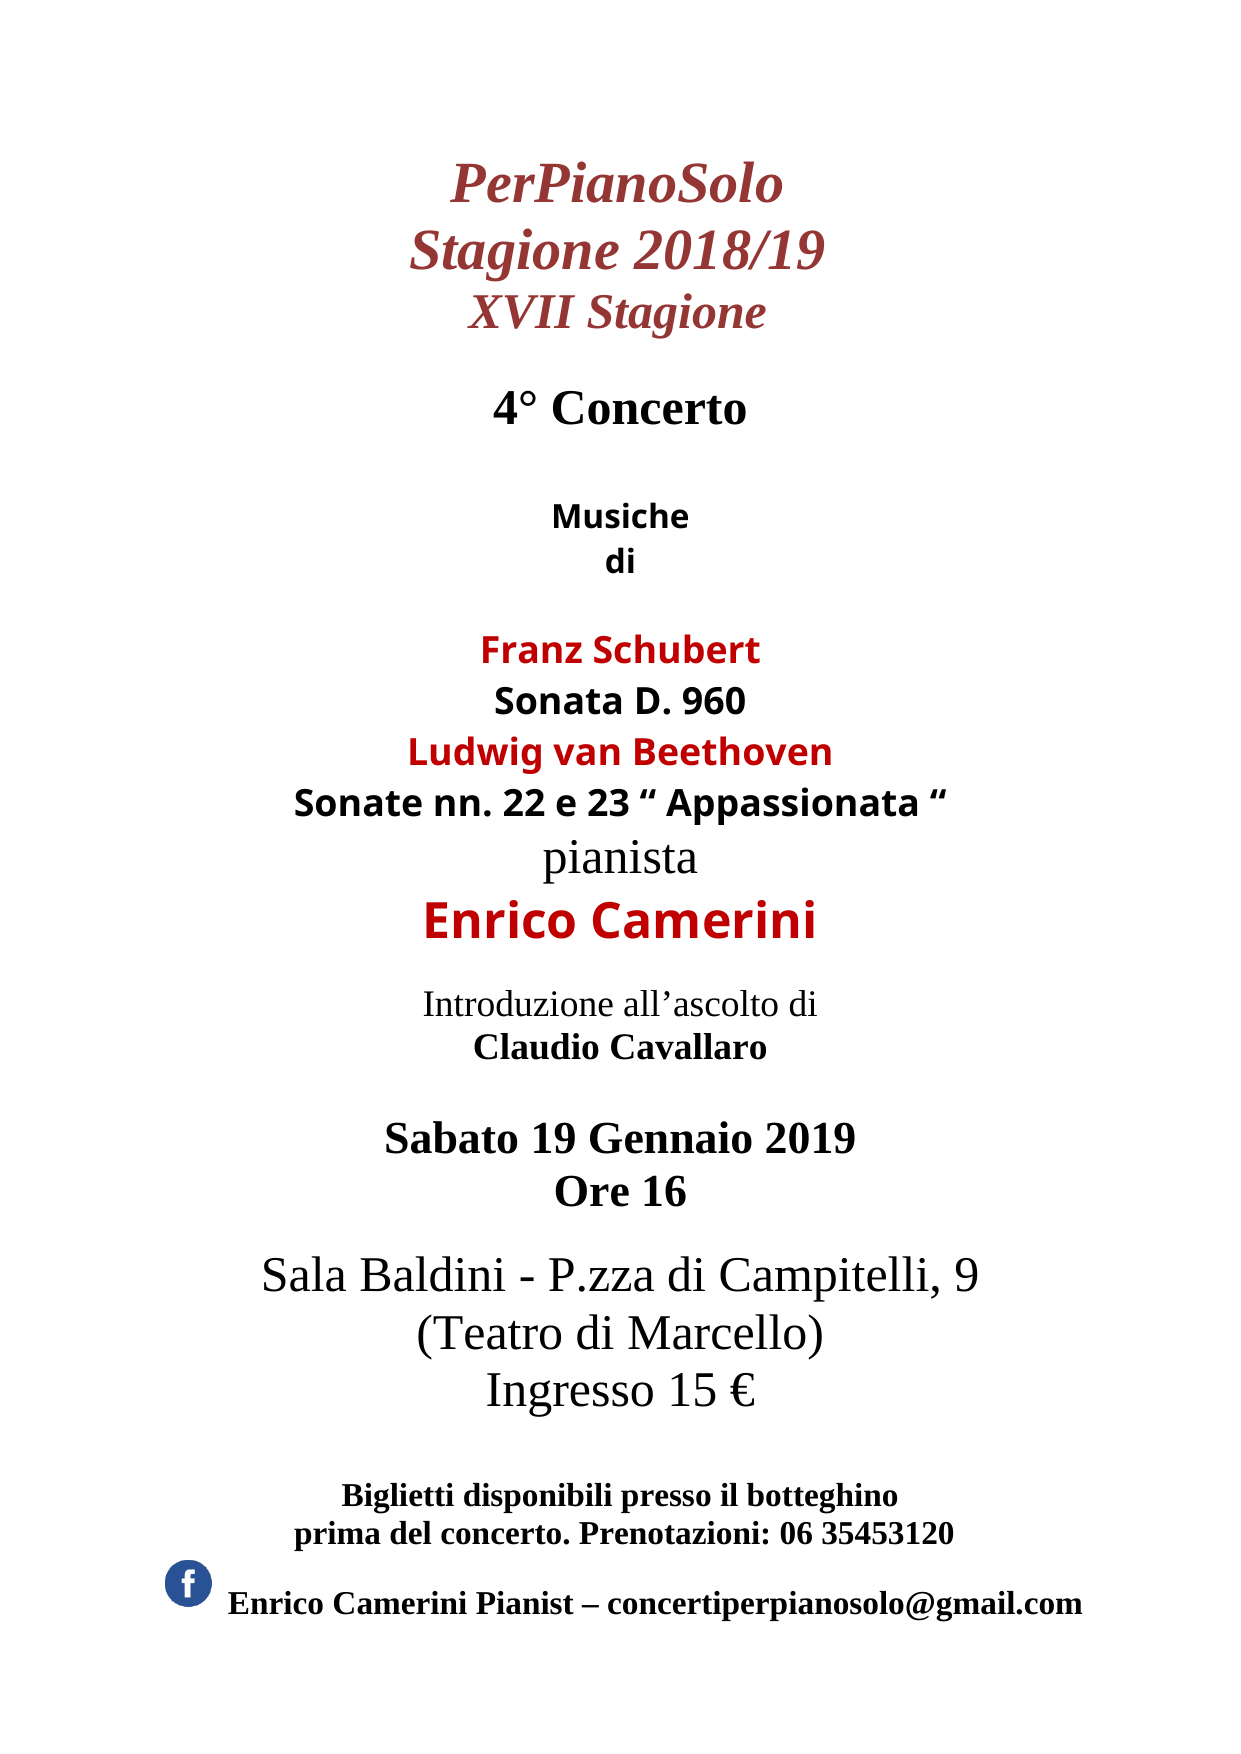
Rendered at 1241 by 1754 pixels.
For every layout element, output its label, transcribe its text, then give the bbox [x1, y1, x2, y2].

subtitle Ingresso 15 € [118, 1360, 1122, 1418]
text Sonate nn. 22 e 23 “ Appassionata “ [118, 776, 1122, 827]
text Sala Baldini - P.zza di Campitelli, 9 [118, 1245, 1122, 1303]
subtitle Sabato 19 Gennaio 2019 [118, 1111, 1122, 1164]
text 4° Concerto [118, 378, 1122, 435]
text Musiche [118, 493, 1122, 538]
title PerPianoSolo [118, 148, 1122, 215]
text (Teatro di Marcello) [118, 1303, 1122, 1360]
text Franz Schubert [118, 623, 1122, 674]
text di [118, 538, 1122, 583]
text Ludwig van Beethoven [118, 725, 1122, 776]
title XVII Stagione [118, 282, 1122, 339]
text pianista [118, 827, 1122, 885]
subtitle Enrico Camerini [118, 885, 1122, 953]
text Biglietti disponibili presso il botteghino [118, 1475, 1122, 1513]
text prima del concerto. Prenotazioni: 06 35453120 [118, 1513, 1122, 1552]
text Ore 16 [118, 1164, 1122, 1216]
text Enrico Camerini Pianist – concertiperpianosolo@gmail.com [118, 1552, 1122, 1622]
picture [156, 1551, 220, 1615]
text Claudio Cavallaro [118, 1025, 1122, 1068]
title Stagione 2018/19 [118, 215, 1122, 282]
text Sonata D. 960 [118, 674, 1122, 725]
text Introduzione all’ascolto di [118, 982, 1122, 1025]
